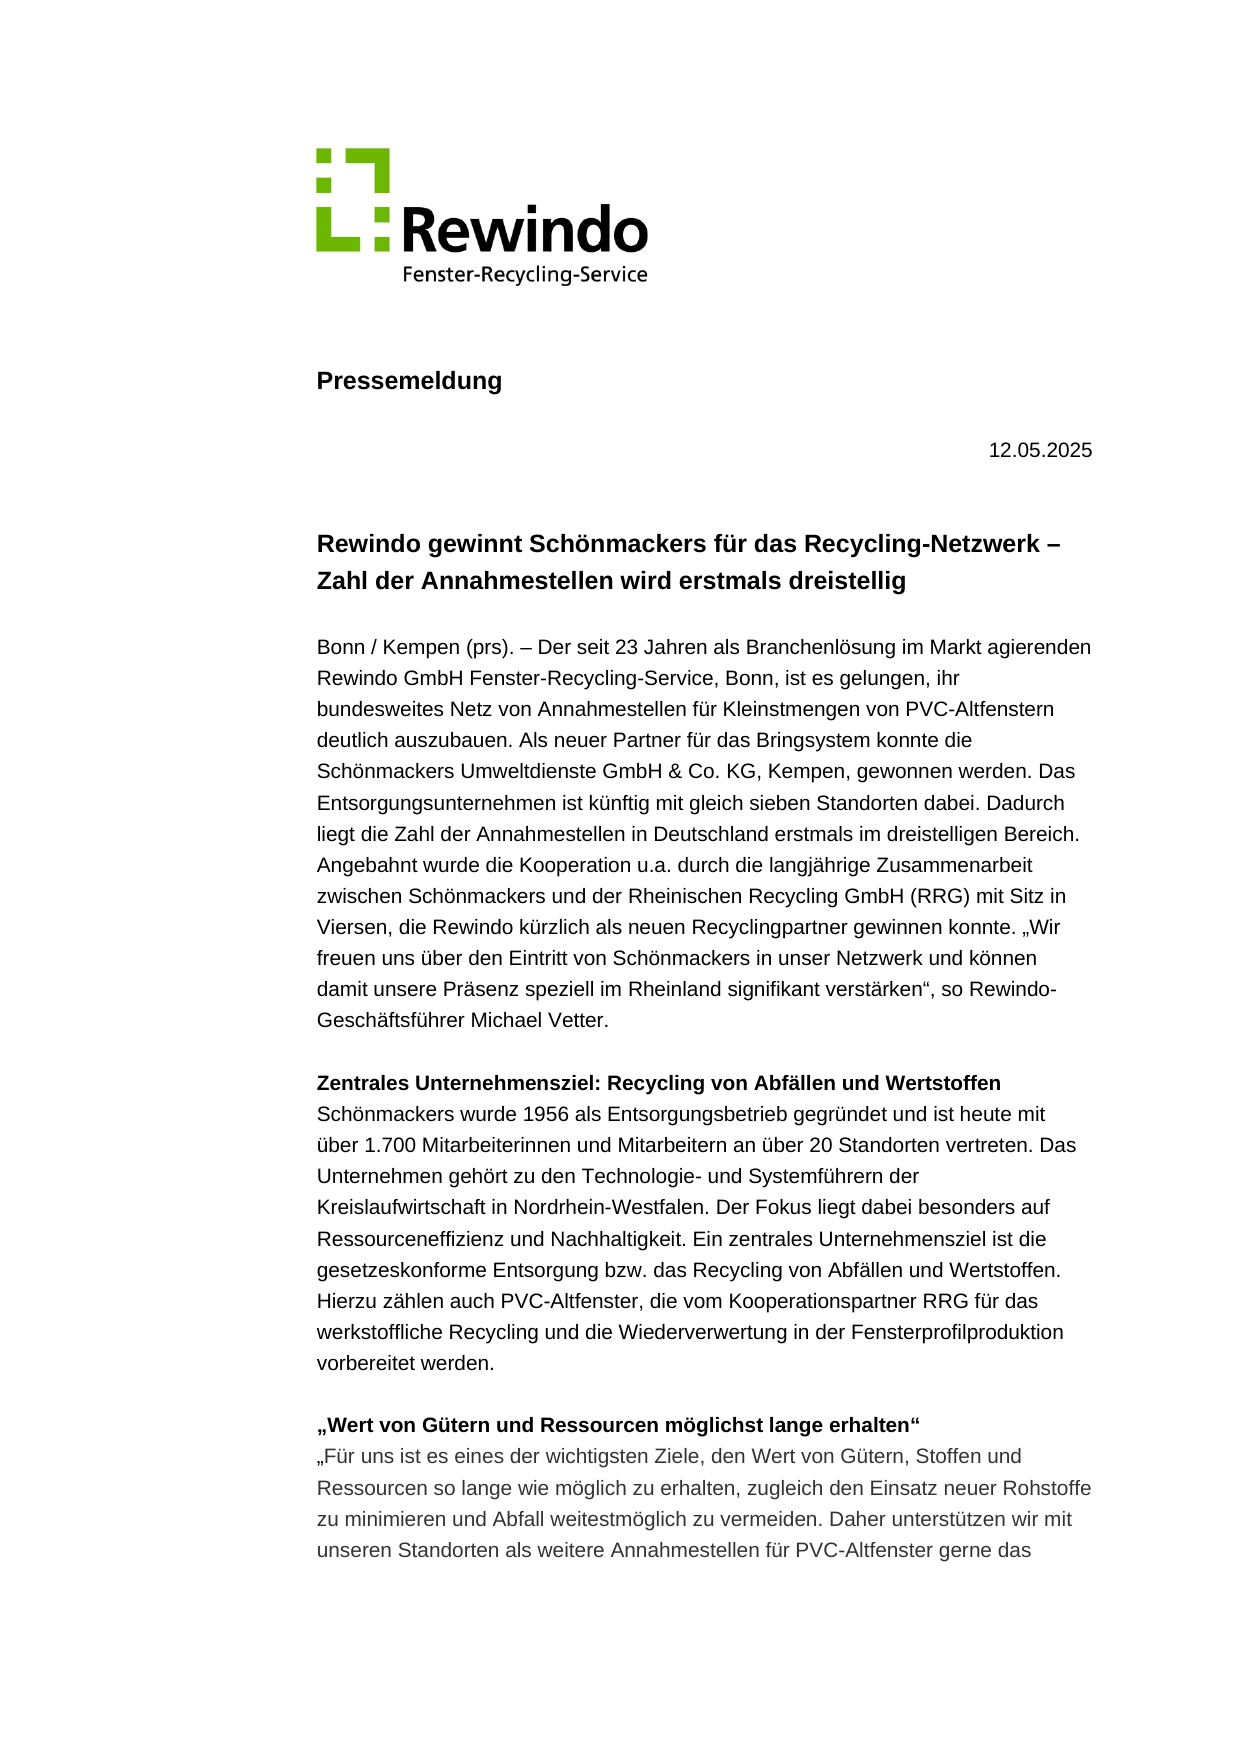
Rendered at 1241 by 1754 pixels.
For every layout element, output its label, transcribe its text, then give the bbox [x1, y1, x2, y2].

text Pressemeldung [316, 366, 1093, 395]
text Rewindo gewinnt Schönmackers für das Recycling-Netzwerk – Zahl der Annahmestellen wird erstmals dreistellig [317, 529, 1093, 595]
text Schönmackers wurde 1956 als Entsorgungsbetrieb gegründet und ist heute mit über 1.700 Mitarbeiterinnen und Mitarbeitern an über 20 Standorten vertreten. Das Unternehmen gehört zu den Technologie- und Systemführern der Kreislaufwirtschaft in Nordrhein-Westfalen. Der Fokus liegt dabei besonders auf Ressourceneffizienz und Nachhaltigkeit. Ein zentrales Unternehmensziel ist die gesetzeskonforme Entsorgung bzw. das Recycling von Abfällen und Wertstoffen. Hierzu zählen auch PVC-Altfenster, die vom Kooperationspartner RRG für das werkstoffliche Recycling und die Wiederverwertung in der Fensterprofilproduktion vorbereitet werden. [317, 1102, 1093, 1375]
text „Wert von Gütern und Ressourcen möglichst lange erhalten“ [317, 1413, 1093, 1437]
text 12.05.2025 [316, 438, 1093, 462]
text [317, 1444, 1093, 1562]
picture [316, 147, 648, 286]
text Bonn / Kempen (prs). – Der seit 23 Jahren als Branchenlösung im Markt agierenden Rewindo GmbH Fenster-Recycling-Service, Bonn, ist es gelungen, ihr bundesweites Netz von Annahmestellen für Kleinstmengen von PVC-Altfenstern deutlich auszubauen. Als neuer Partner für das Bringsystem konnte die Schönmackers Umweltdienste GmbH & Co. KG, Kempen, gewonnen werden. Das Entsorgungsunternehmen ist künftig mit gleich sieben Standorten dabei. Dadurch liegt die Zahl der Annahmestellen in Deutschland erstmals im dreistelligen Bereich. Angebahnt wurde die Kooperation u.a. durch die langjährige Zusammenarbeit zwischen Schönmackers und der Rheinischen Recycling GmbH (RRG) mit Sitz in Viersen, die Rewindo kürzlich als neuen Recyclingpartner gewinnen konnte. „Wir freuen uns über den Eintritt von Schönmackers in unser Netzwerk und können damit unsere Präsenz speziell im Rheinland signifikant verstärken“, so Rewindo-Geschäftsführer Michael Vetter. [317, 634, 1093, 1032]
text Zentrales Unternehmensziel: Recycling von Abfällen und Wertstoffen [317, 1071, 1093, 1094]
